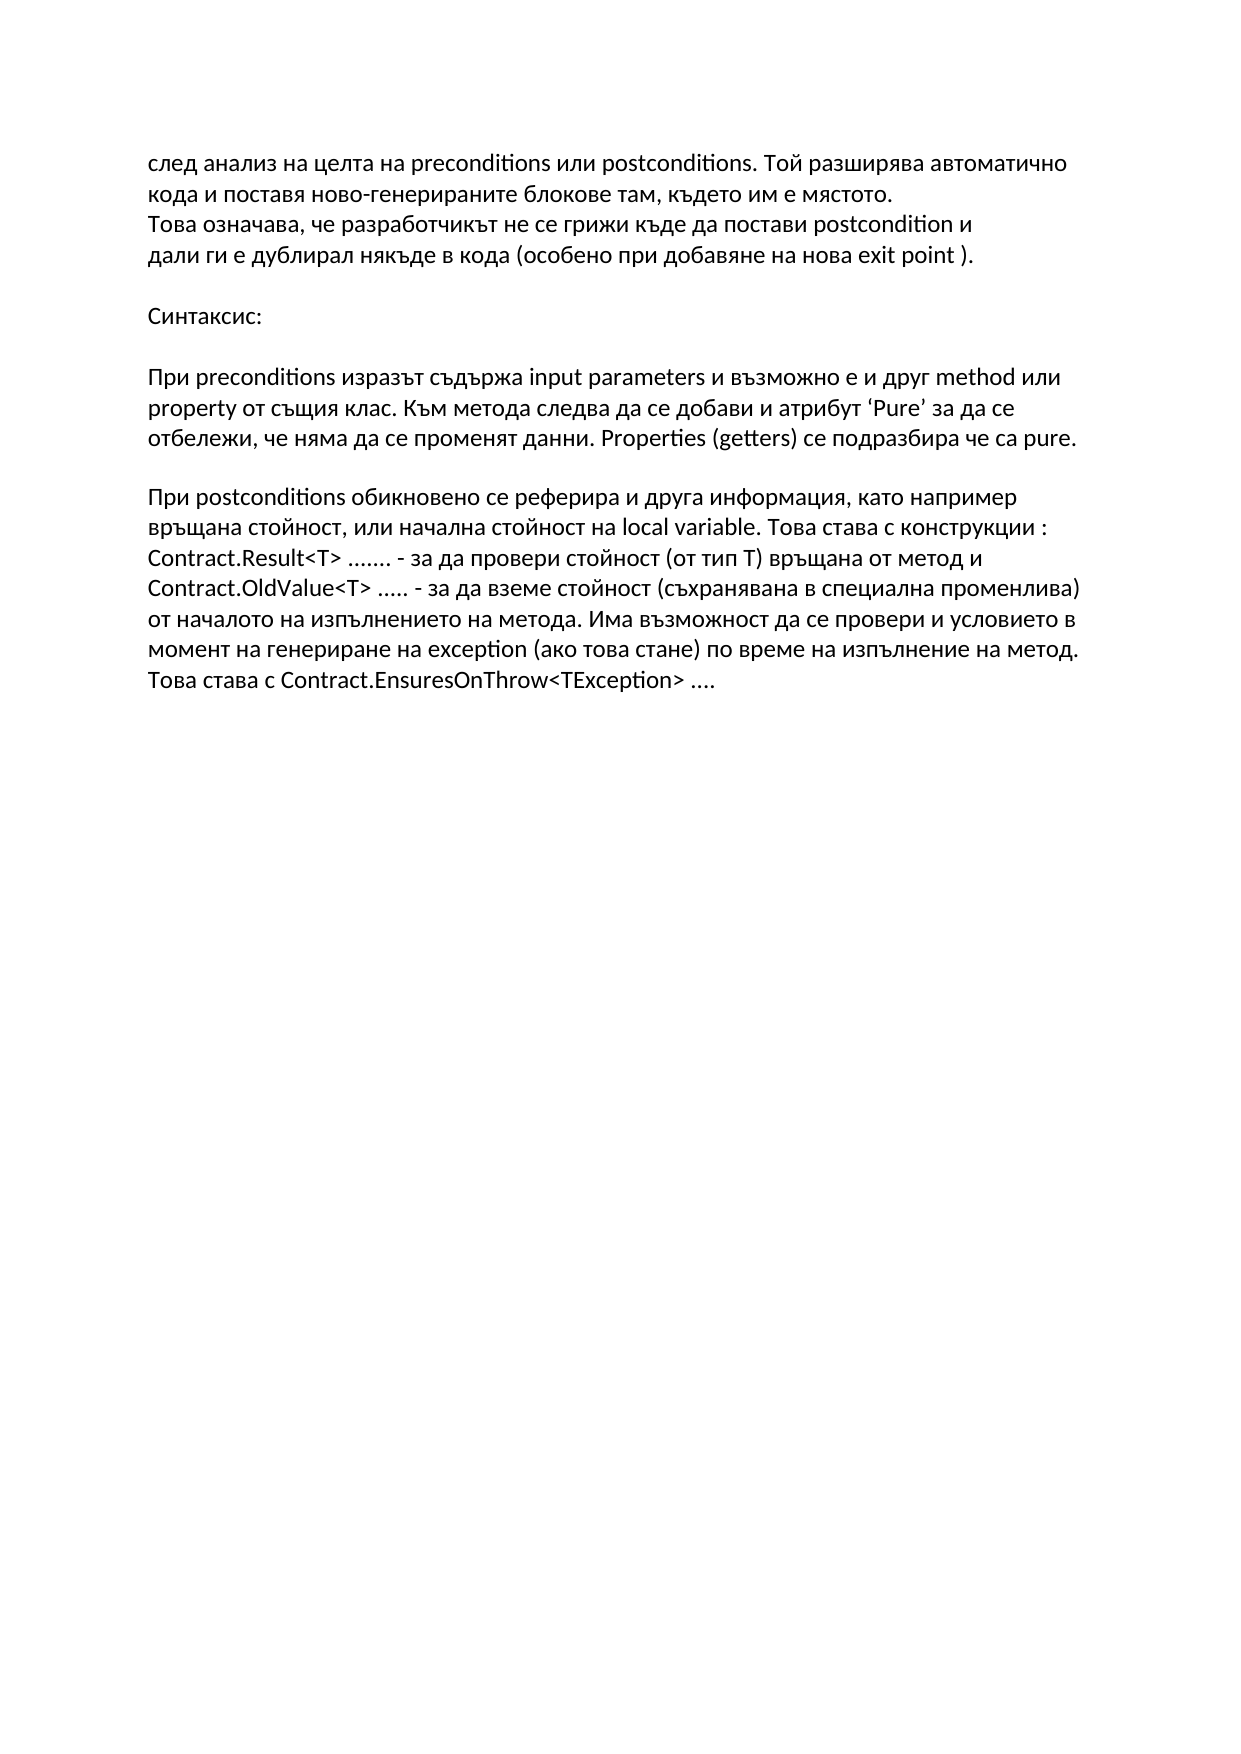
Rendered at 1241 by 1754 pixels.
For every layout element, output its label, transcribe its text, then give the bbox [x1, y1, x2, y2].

text Това става с Contract.EnsuresOnThrow<TException> .... [148, 664, 1093, 694]
text При preconditions изразът съдържа input parameters и възможно е и друг method или property от същия клас. Към метода следва да се добави и атрибут ‘Pure’ за да се отбележи, че няма да се променят данни. Properties (getters) се подразбира че са pure. [148, 361, 1093, 453]
text Contract.Result<T> ....... - за да провери стойност (от тип T) връщана от метод и Contract.OldValue<T> ..... - за да вземе стойност (съхранявана в специална променлива) от началото на изпълнението на метода. Има възможност да се провери и условието в момент на генериране на exception (ако това стане) по време на изпълнение на метод. [148, 542, 1093, 664]
text дали ги е дублирал някъде в кода (особено при добавяне на нова exit point ). [148, 239, 1093, 270]
text след анализ на целта на preconditions или postconditions. Той разширява автоматично [148, 148, 1093, 178]
text Това означава, че разработчикът не се грижи къде да постави postcondition и [148, 209, 1093, 239]
text При postconditions обикновено се реферира и друга информация, като например връщана стойност, или начална стойност на local variable. Това става с конструкции : [148, 481, 1093, 542]
text Синтаксис: [148, 300, 1093, 331]
text кода и поставя ново-генерираните блокове там, където им е мястото. [148, 178, 1093, 209]
